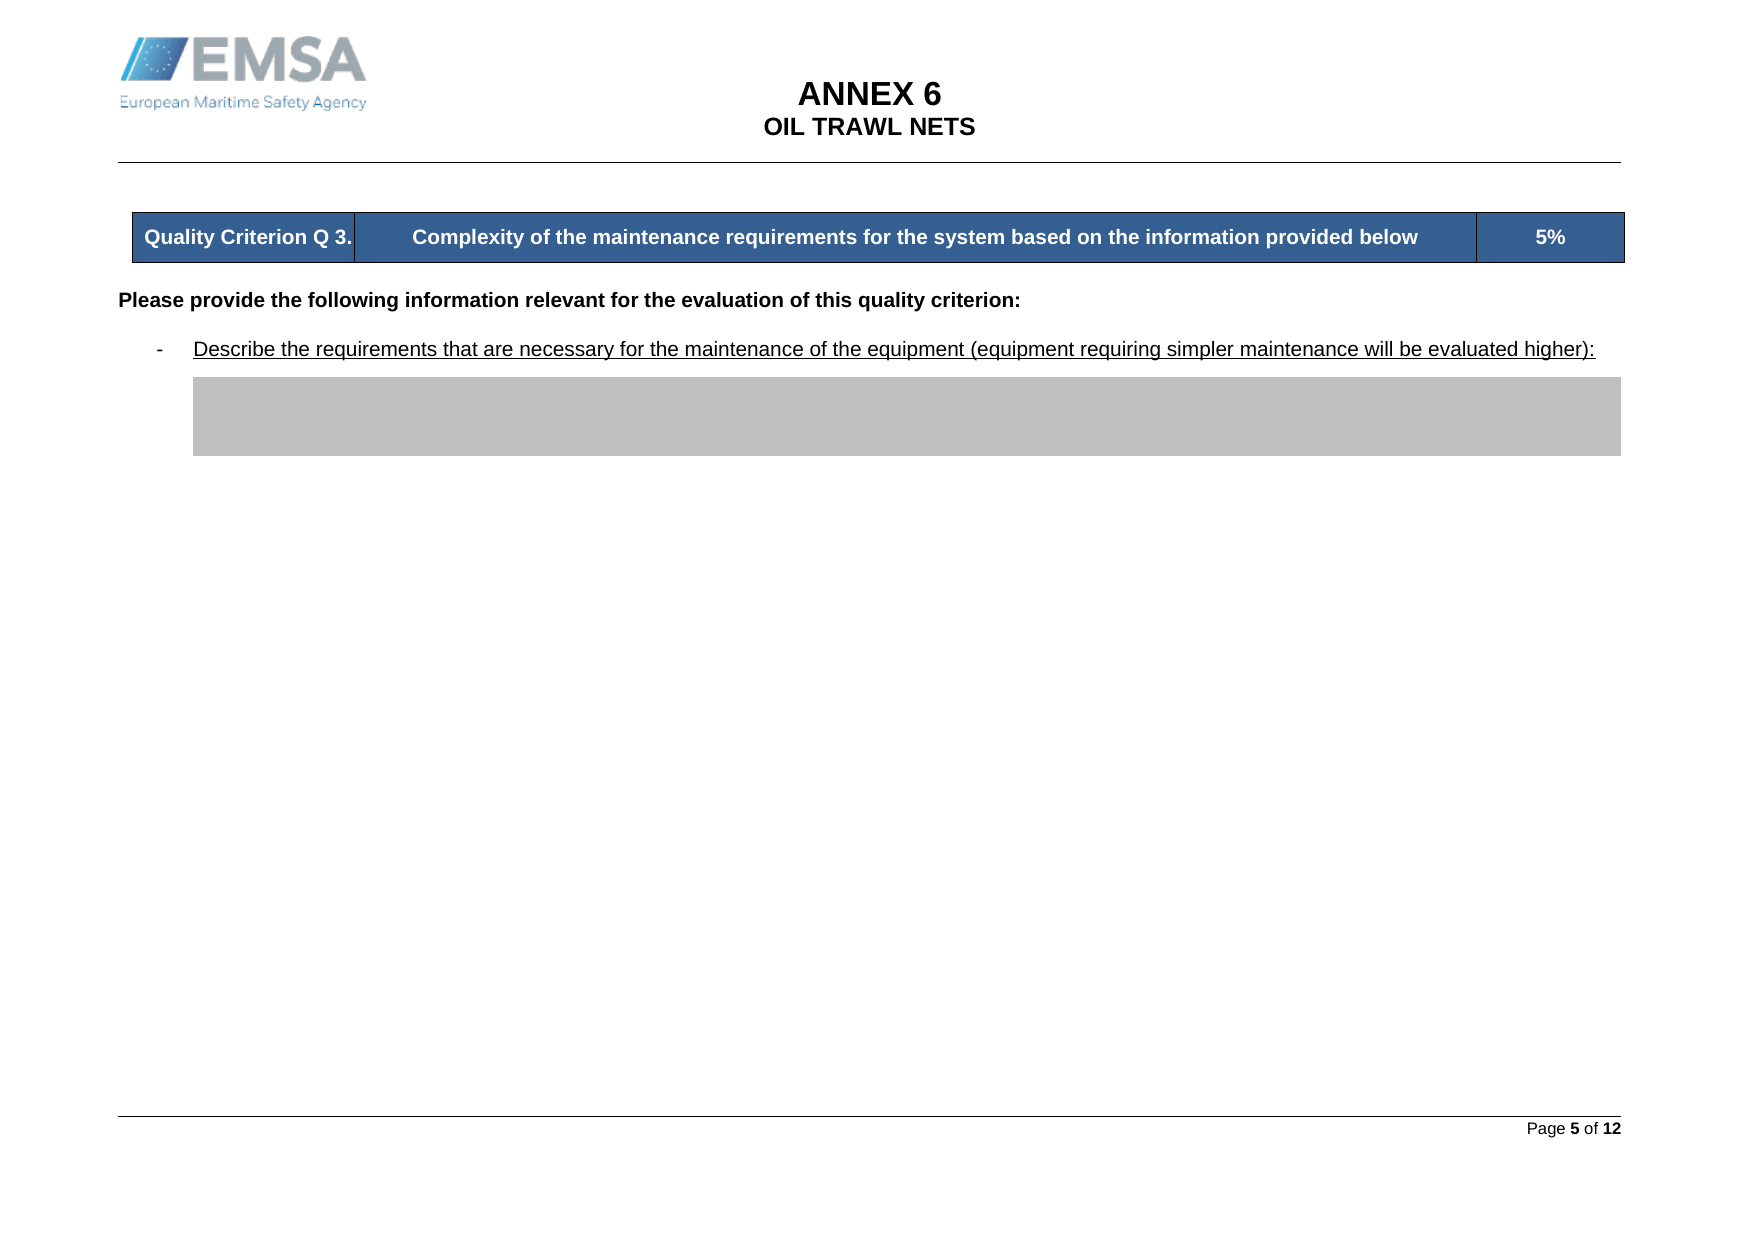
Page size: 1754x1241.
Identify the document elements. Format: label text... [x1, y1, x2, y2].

text Please provide the following information relevant for the evaluation of this quality criterion: [118, 288, 1621, 312]
table_header Complexity of the maintenance requirements for the system based on the information provided below [355, 213, 1476, 262]
list Describe the requirements that are necessary for the maintenance of the equipment (equipment requiring simpler maintenance will be evaluated higher): [156, 337, 1621, 361]
table_header [133, 213, 354, 262]
table_header 5% [1477, 213, 1624, 262]
picture [120, 36, 367, 111]
